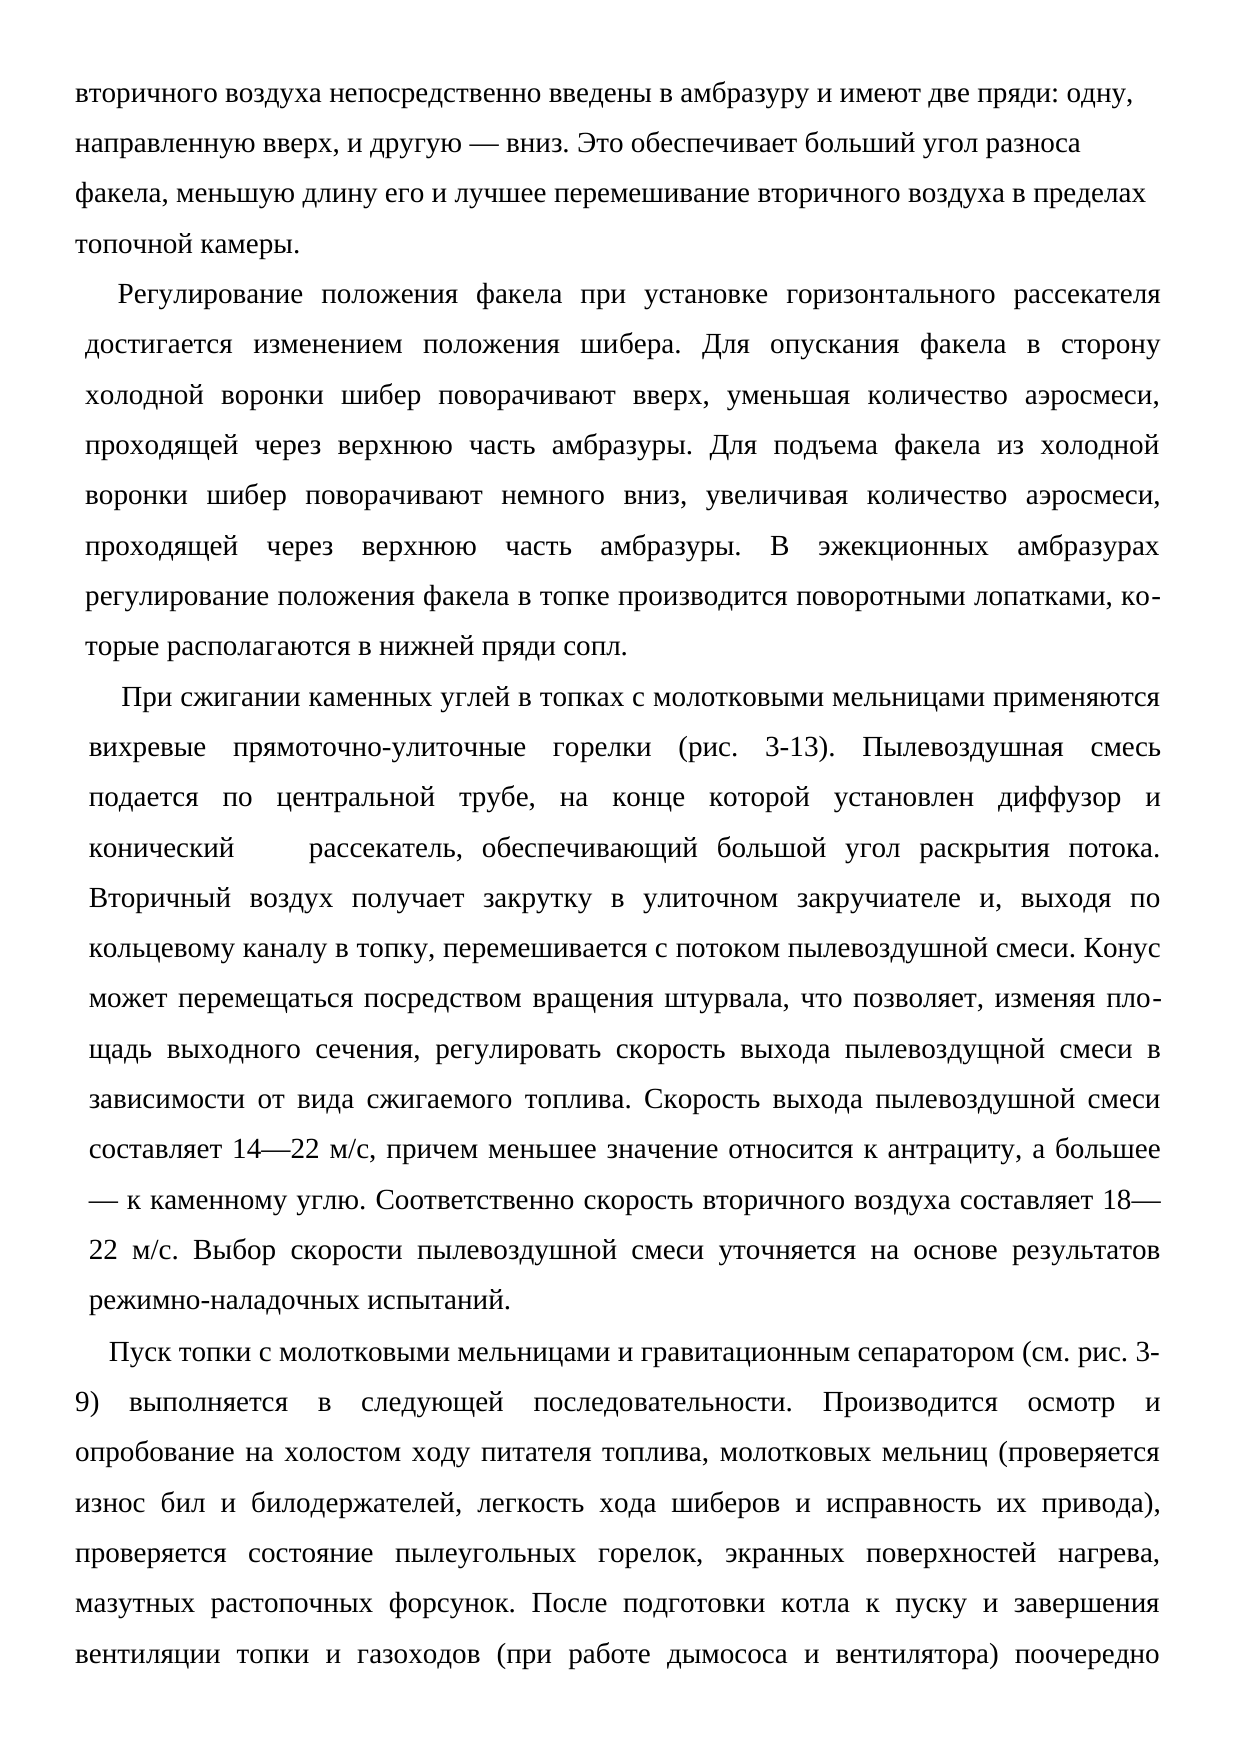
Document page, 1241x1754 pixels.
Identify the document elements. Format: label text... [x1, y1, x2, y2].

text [75, 75, 1165, 259]
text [75, 1334, 1161, 1669]
text При сжигании каменных углей в топках с молотковыми мельницами применяются вихревые прямоточно-улиточные горелки (рис. 3-13). Пылевоздушная смесь подается по центральной трубе, на конце которой установлен диффузор и конический рассекатель, обеспечивающий большой угол раскрытия потока. Вторичный воздух получает закрутку в улиточном закручиателе и, выходя по кольцевому каналу в топку, перемешивается с потоком пылевоздушной смеси. Конус может перемещаться посредством вращения штурвала, что позволяет, изменяя площадь выходного сечения, регулировать скорость выхода пылевоздущной смеси в зависимости от вида сжигаемого топлива. Скорость выхода пылевоздушной смеси составляет 14—22 м/с, причем меньшее значение относится к антрациту, а большее — к каменному углю. Соответственно скорость вторичного воздуха составляет 18—22 м/с. Выбор скорости пылевоздушной смеси уточняется на основе результатов режимно-наладочных испытаний. [88, 679, 1162, 1316]
text Регулирование положения факела при установке горизонтального рассекателя достигается изменением положения шибера. Для опускания факела в сторону холодной воронки шибер поворачивают вверх, уменьшая количество аэросмеси, проходящей через верхнюю часть амбразуры. Для подъема факела из холодной воронки шибер поворачивают немного вниз, увеличивая количество аэросмеси, проходящей через верхнюю часть амбразуры. В эжекционных амбразурах регулирование положения факела в топке производится поворотными лопатками, которые располагаются в нижней пряди сопл. [85, 276, 1161, 662]
